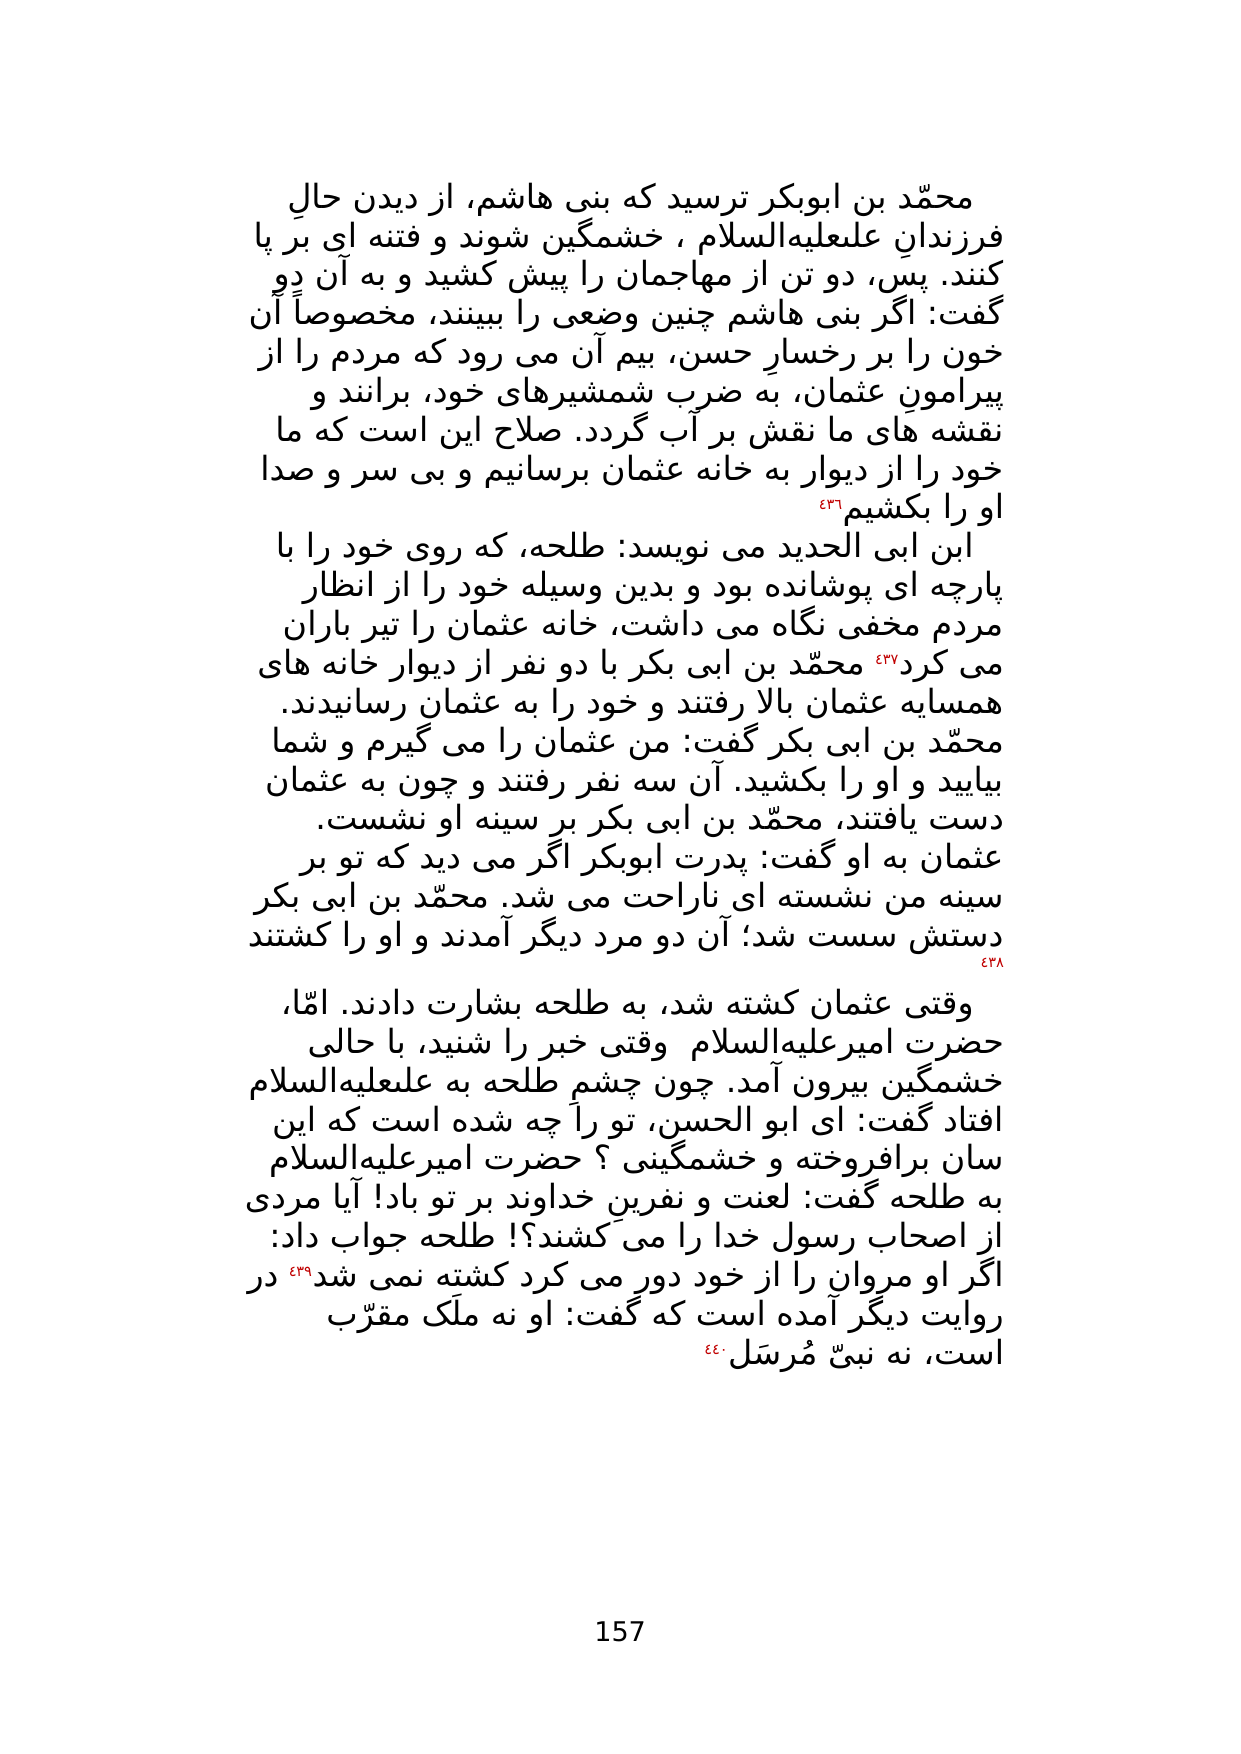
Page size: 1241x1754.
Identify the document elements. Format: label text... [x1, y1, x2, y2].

text ابن ابى الحديد مى نويسد: طلحه، که روى خود را با پارچه اى پوشانده بود و بدين وسيله خود را از انظار مردم مخفى نگاه مى داشت، خانه عثمان را تير باران مى کرد٤٣٧ محمّد بن ابى بکر با دو نفر از ديوار خانه هاى همسايه عثمان بالا رفتند و خود را به عثمان رسانيدند. محمّد بن ابى بکر گفت: من عثمان را مى گيرم و شما بياييد و او را بکشيد. آن سه نفر رفتند و چون به عثمان دست يافتند، محمّد بن ابى بکر بر سينه او نشست. عثمان به او گفت: پدرت ابوبکر اگر مى ديد که تو بر سينه من نشسته اى ناراحت مى شد. محمّد بن ابى بکر دستش سست شد؛ آن دو مرد ديگر آمدند و او را کشتند٤٣٨ [236, 527, 1004, 983]
text محمّد بن ابوبکر ترسيد که بنى هاشم، از ديدن حالِ فرزندانِ علىعليه‌السلام ، خشمگين شوند و فتنه اى بر پا کنند. پس، دو تن از مهاجمان را پيش کشيد و به آن دو گفت: اگر بنى هاشم چنين وضعى را ببينند، مخصوصاً آن خون را بر رخسارِ حسن، بيم آن مى رود که مردم را از پيرامونِ عثمان، به ضرب شمشيرهاى خود، برانند و نقشه هاى ما نقش بر آب گردد. صلاح اين است که ما خود را از ديوار به خانه عثمان برسانيم و بى سر و صدا او را بکشيم٤٣٦ [236, 177, 1004, 527]
text وقتى عثمان کشته شد، به طلحه بشارت دادند. امّا، حضرت اميرعليه‌السلام وقتى خبر را شنيد، با حالى خشمگين بيرون آمد. چون چشمِ طلحه به علىعليه‌السلام افتاد گفت: اى ابو الحسن، تو را چه شده است که اين سان برافروخته و خشمگينى ؟ حضرت اميرعليه‌السلام به طلحه گفت: لعنت و نفرينِ خداوند بر تو باد! آيا مردى از اصحاب رسول خدا را مى کشند؟! طلحه جواب داد: اگر او مروان را از خود دور مى کرد کشته نمى شد٤٣٩ در روايت ديگر آمده است که گفت: او نه ملَک مقرّب است، نه نبىّ مُرسَل٤٤٠ [236, 983, 1004, 1372]
